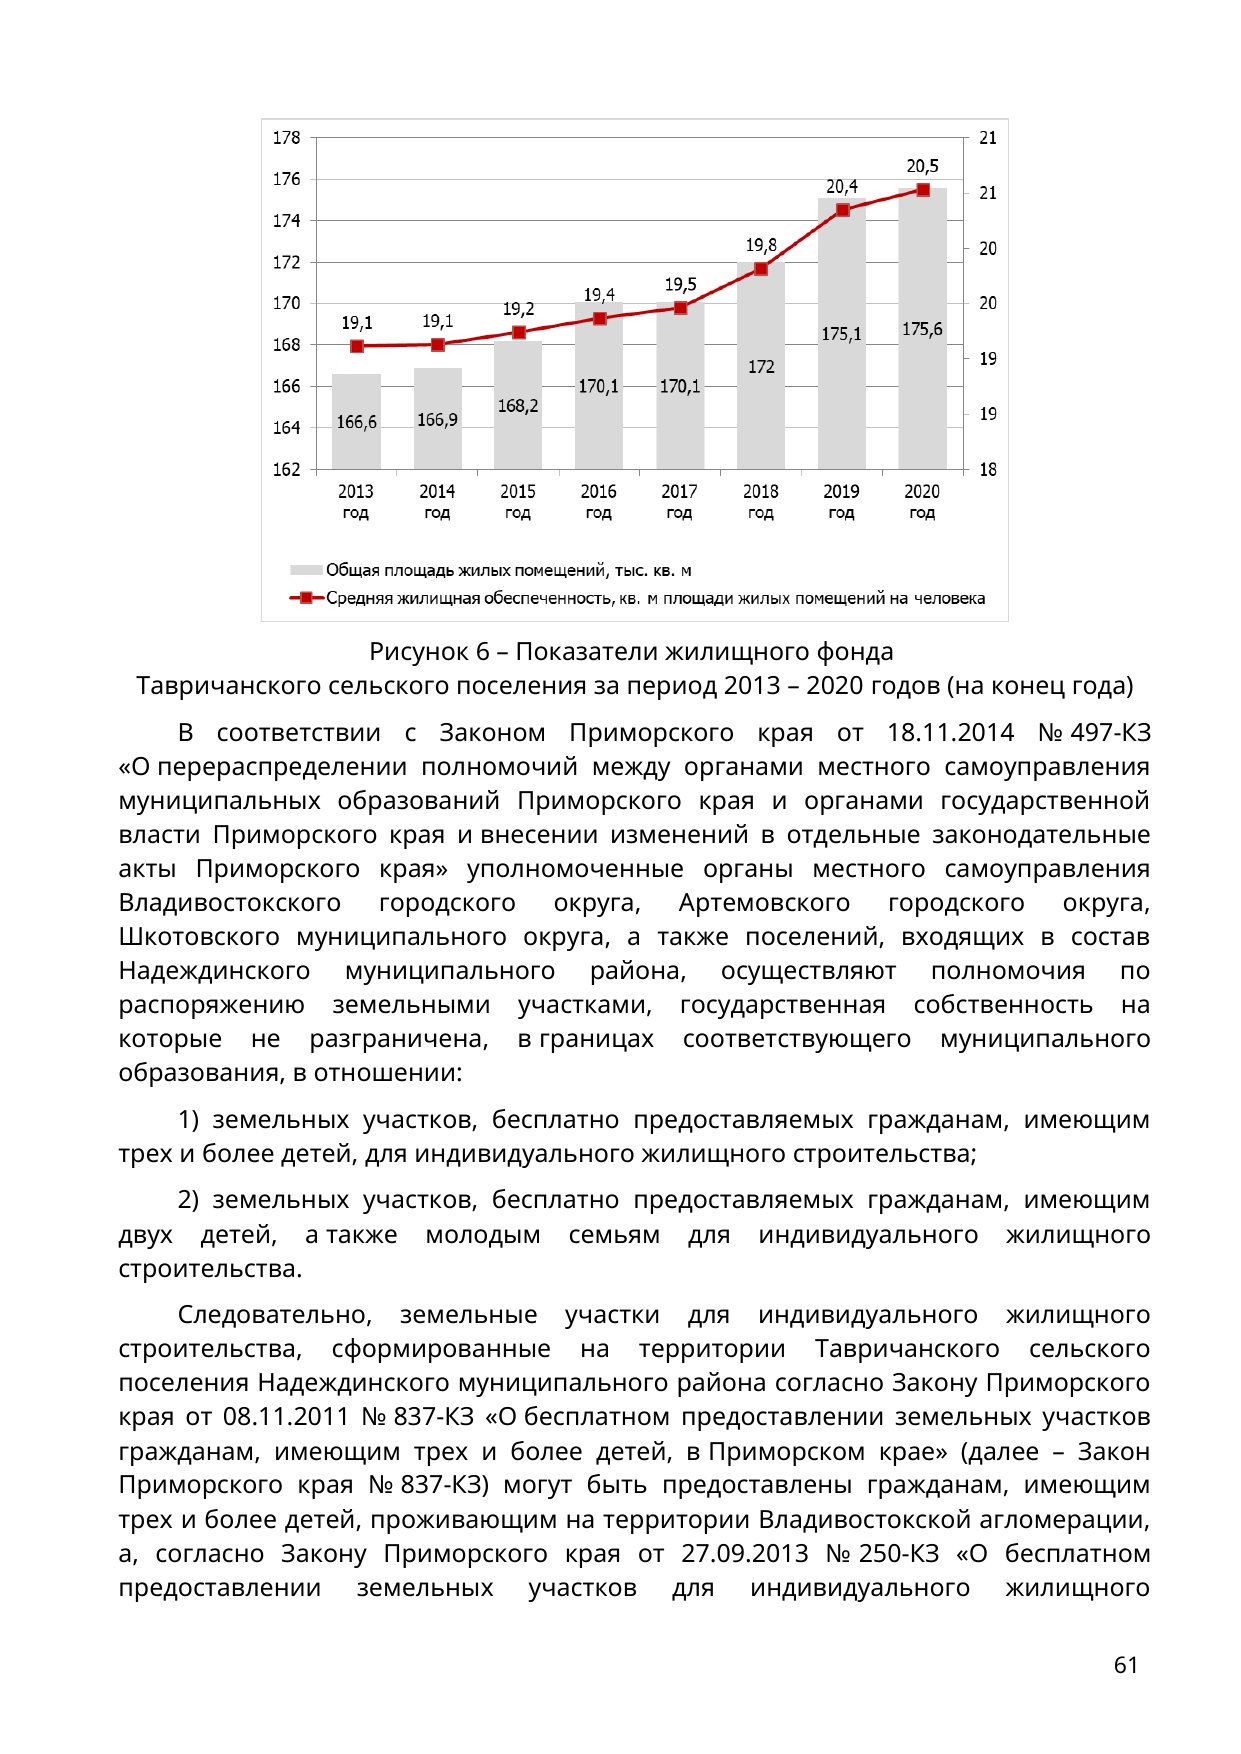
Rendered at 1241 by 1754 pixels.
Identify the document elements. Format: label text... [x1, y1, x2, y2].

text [118, 1297, 1152, 1603]
text 1) земельных участков, бесплатно предоставляемых гражданам, имеющим трех и более детей, для индивидуального жилищного строительства; [118, 1102, 1152, 1170]
text В соответствии с Законом Приморского края от 18.11.2014 № 497-КЗ «О перераспределении полномочий между органами местного самоуправления муниципальных образований Приморского края и органами государственной власти Приморского края и внесении изменений в отдельные законодательные акты Приморского края» уполномоченные органы местного самоуправления Владивостокского городского округа, Артемовского городского округа, Шкотовского муниципального округа, а также поселений, входящих в состав Надеждинского муниципального района, осуществляют полномочия по распоряжению земельными участками, государственная собственность на которые не разграничена, в границах соответствующего муниципального образования, в отношении: [118, 714, 1152, 1089]
text 2) земельных участков, бесплатно предоставляемых гражданам, имеющим двух детей, а также молодым семьям для индивидуального жилищного строительства. [118, 1182, 1152, 1284]
picture [260, 118, 1009, 622]
text Рисунок 6 – Показатели жилищного фонда Тавричанского сельского поселения за период 2013 – 2020 годов (на конец года) [118, 634, 1152, 702]
